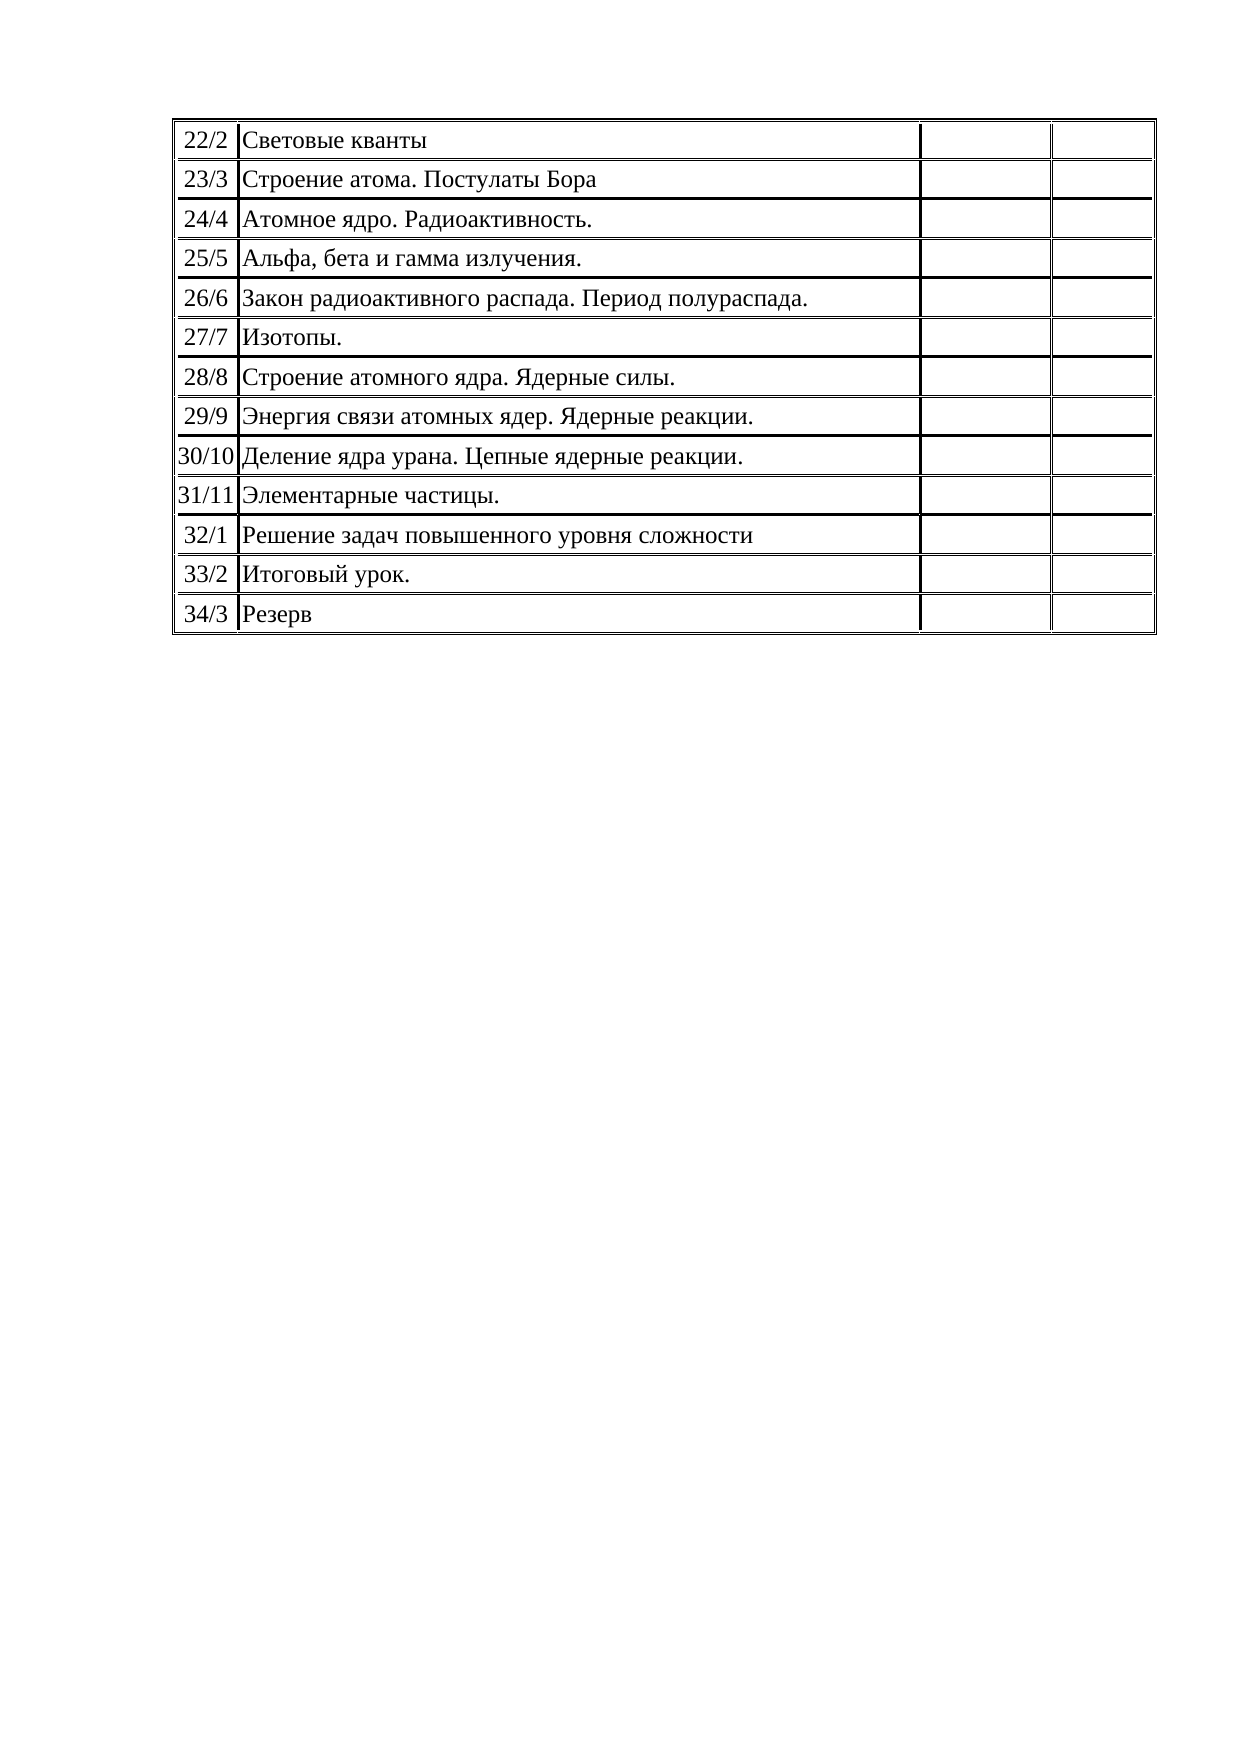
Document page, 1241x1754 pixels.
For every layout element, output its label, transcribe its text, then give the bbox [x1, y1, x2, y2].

table_cell 24/4 [175, 197, 237, 237]
table_cell [922, 516, 1050, 552]
table_cell [922, 477, 1050, 513]
table_cell [1053, 513, 1155, 552]
table_cell Итоговый урок. [240, 556, 919, 592]
table_cell 29/9 [175, 395, 237, 434]
table_cell [922, 161, 1050, 197]
table_cell Элементарные частицы. [240, 477, 919, 513]
table_cell [1052, 122, 1154, 158]
table_cell Строение атомного ядра. Ядерные силы. [240, 358, 919, 394]
table_cell [1052, 316, 1155, 355]
table_cell [1052, 158, 1155, 197]
table_cell Атомное ядро. Радиоактивность. [240, 200, 919, 237]
table_cell [1053, 276, 1154, 316]
table_cell Строение атома. Постулаты Бора [240, 161, 919, 197]
table_cell 23/3 [174, 158, 238, 197]
table_cell [1053, 553, 1154, 592]
table_cell [922, 437, 1050, 473]
table_cell [1052, 237, 1155, 276]
table_cell Альфа, бета и гамма излучения. [240, 240, 919, 276]
table_cell 32/1 [174, 513, 237, 552]
table_cell [922, 358, 1050, 394]
table_cell [1053, 197, 1154, 237]
table_cell Решение задач повышенного уровня сложности [240, 516, 919, 552]
table_cell [922, 279, 1050, 316]
table_cell [922, 240, 1050, 276]
table_cell 30/10 [175, 434, 237, 473]
table_cell [922, 200, 1050, 237]
table_cell Изотопы. [240, 319, 919, 355]
table_cell 22/2 [175, 120, 238, 158]
table_cell Энергия связи атомных ядер. Ядерные реакции. [240, 398, 919, 434]
table_cell [922, 398, 1050, 434]
table_cell 31/11 [175, 474, 237, 513]
table_cell 28/8 [175, 355, 237, 394]
table_cell [1053, 355, 1154, 394]
table_cell Деление ядра урана. Цепные ядерные реакции. [240, 437, 919, 473]
table_cell 26/6 [175, 276, 237, 316]
table_cell 27/7 [174, 316, 238, 355]
table_cell [920, 595, 1052, 631]
table_cell 34/3 [174, 592, 238, 631]
table_cell Резерв [238, 595, 920, 631]
table_cell Световые кванты [238, 120, 920, 158]
table_cell [922, 319, 1050, 355]
table_cell [1052, 592, 1155, 631]
table_cell Закон радиоактивного распада. Период полураспада. [240, 279, 919, 316]
table_cell 25/5 [174, 237, 238, 276]
table_cell [1053, 434, 1154, 473]
table_cell [1053, 395, 1154, 434]
table_cell [1053, 474, 1154, 513]
table_cell [922, 556, 1050, 592]
table_cell 33/2 [175, 553, 237, 592]
table_cell [920, 122, 1052, 158]
